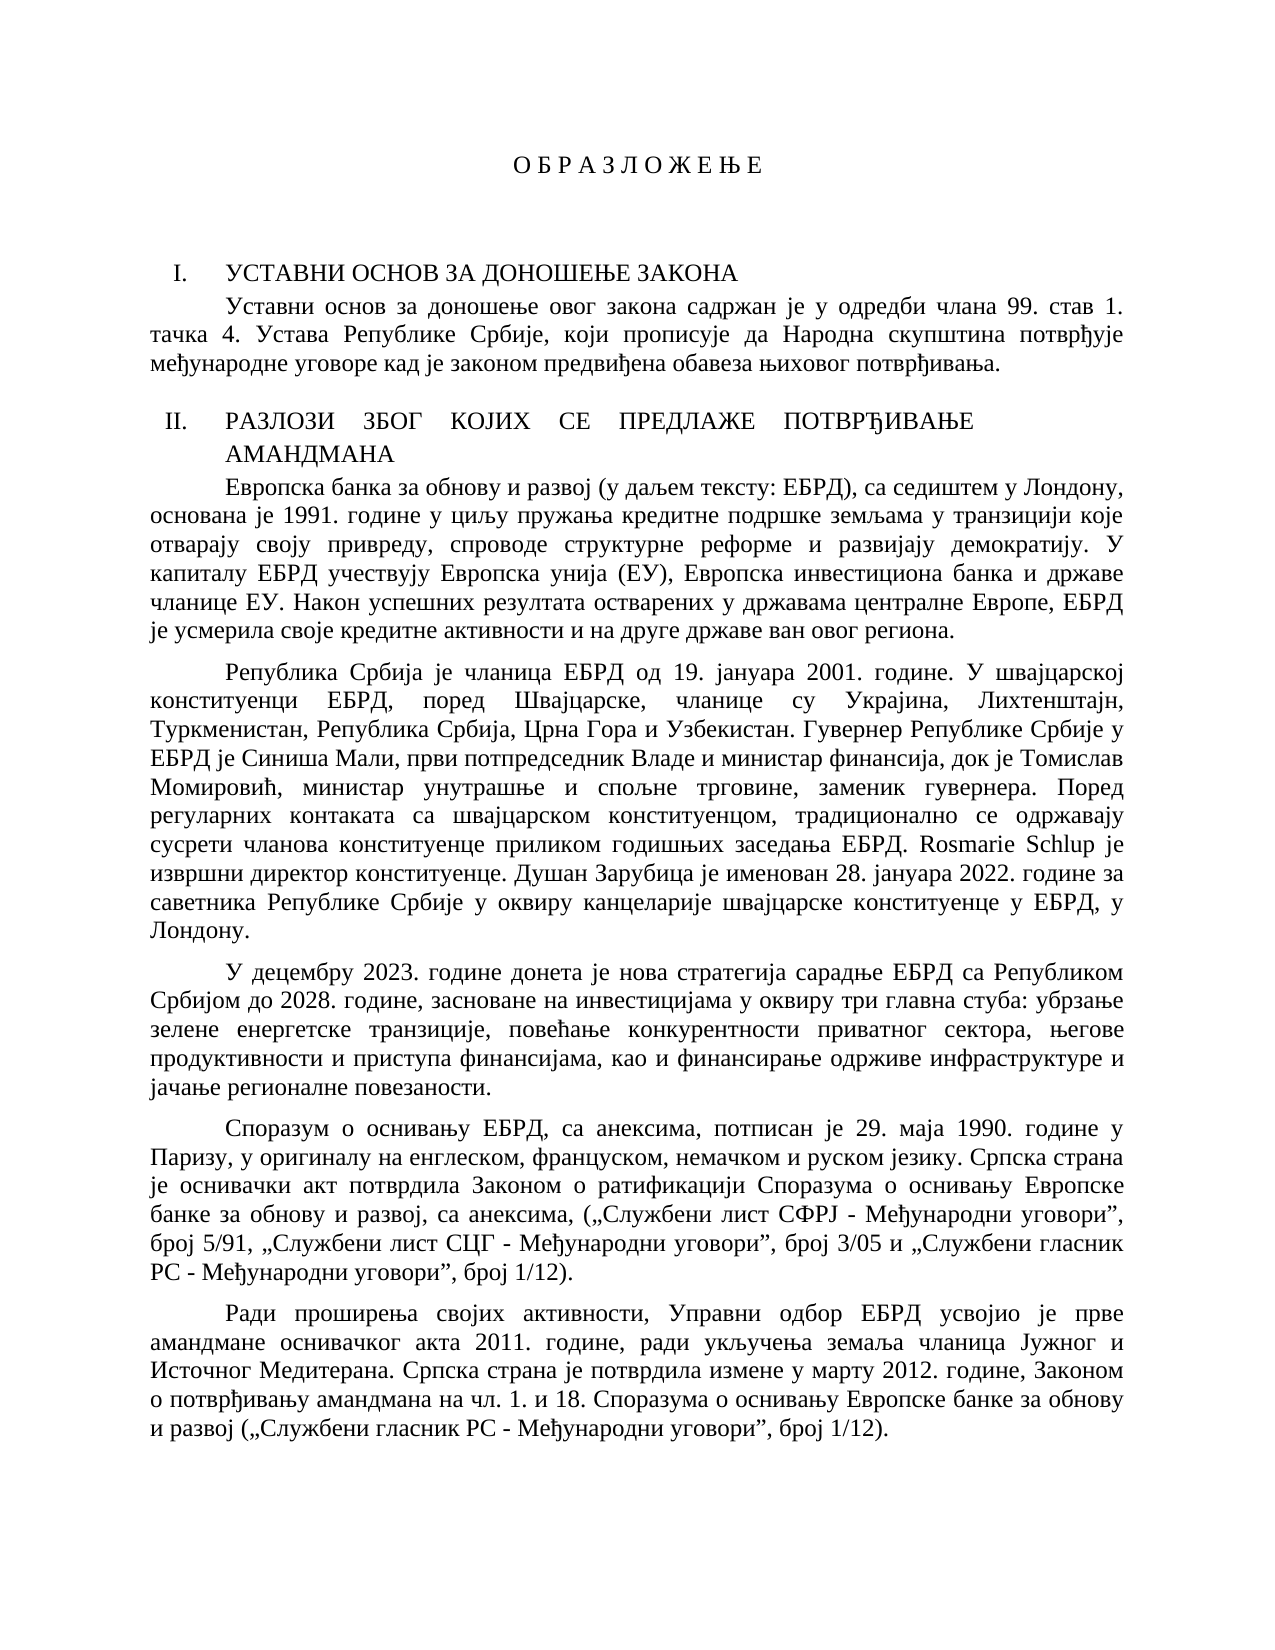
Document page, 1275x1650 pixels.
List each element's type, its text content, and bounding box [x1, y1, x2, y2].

list УСТАВНИ ОСНОВ ЗА ДОНОШЕЊЕ ЗАКОНА [187, 258, 1125, 286]
text Споразум о оснивању ЕБРД, са анексима, потписан је 29. маја 1990. године у Паризу, у оригиналу на енглеском, француском, немачком и руском језику. Српска страна је оснивачки акт потврдила Законом о ратификацији Споразума о оснивању Европске банке за обнову и развој, са анексима, („Службени лист СФРЈ - Међународни уговори”, брoj 5/91, „Службени лист СЦГ - Међународни уговори”, брoj 3/05 и „Службени гласник РС - Међународни уговори”, брoj 1/12). [150, 1113, 1125, 1286]
list РАЗЛОЗИ ЗБОГ КОЈИХ СЕ ПРЕДЛАЖЕ ПОТВРЂИВАЊЕ АМАНДМАНА [187, 406, 975, 467]
text О Б Р А З Л О Ж Е Њ Е [75, 150, 1125, 179]
text Ради проширења својих активности, Управни одбор ЕБРД усвојио је прве амандмане оснивачког акта 2011. године, ради укључења земаља чланица Јужног и Источног Медитеранa. Српска страна је потврдила измене у марту 2012. године, Законом о потврђивању амандмана на чл. 1. и 18. Споразума о оснивању Европске банке за обнову и развој („Службени гласник РС - Међународни уговори”, брoj 1/12). [150, 1298, 1125, 1442]
text У децембру 2023. године донета је нова стратегија сарадње ЕБРД са Републиком Србијом до 2028. године, засноване на инвестицијама у оквиру три главна стуба: убрзање зелене енергетске транзиције, повећање конкурентности приватног сектора, његове продуктивности и приступа финансијама, као и финансирање одрживе инфраструктуре и јачање регионалне повезаности. [150, 957, 1125, 1101]
text Уставни основ за доношење овог закона садржан је у одредби члана 99. став 1. тачка 4. Устава Републике Србије, који прописује да Народна скупштина потврђује међународне уговоре кад је законом предвиђена обавеза њиховог потврђивања. [150, 291, 1125, 377]
text Република Србија је чланица ЕБРД од 19. јануара 2001. године. У швајцарској конституенци ЕБРД, поред Швајцарске, чланице су Украјина, Лихтенштајн, Туркменистан, Република Србија, Црна Гора и Узбекистан. Гувернер Републике Србије у ЕБРД је Синиша Мали, први потпредседник Владе и министар финансија, док је Томислав Момировић, министар унутрашње и спољне трговине, заменик гувернера. Поред регуларних контаката са швајцарском конституенцом, традиционално се одржавају сусрети чланова конституенце приликом годишњих заседања ЕБРД. Rosmarie Schlup је извршни директор конституенце. Душан Зарубица је именован 28. јануара 2022. године за саветника Републике Србије у оквиру канцеларије швајцарске конституенце у ЕБРД, у Лондону. [150, 657, 1125, 944]
text Европска банка за обнову и развој (у даљем тексту: ЕБРД), са седиштем у Лондону, основана је 1991. године у циљу пружања кредитне подршке земљама у транзицији које отварају своју привреду, спроводе структурне реформе и развијају демократију. У капиталу ЕБРД учествују Европска унија (ЕУ), Европска инвестициона банка и државе чланице ЕУ. Након успешних резултата остварених у државама централне Европе, ЕБРД је усмерила своје кредитне активности и на друге државе ван овог региона. [150, 472, 1125, 644]
